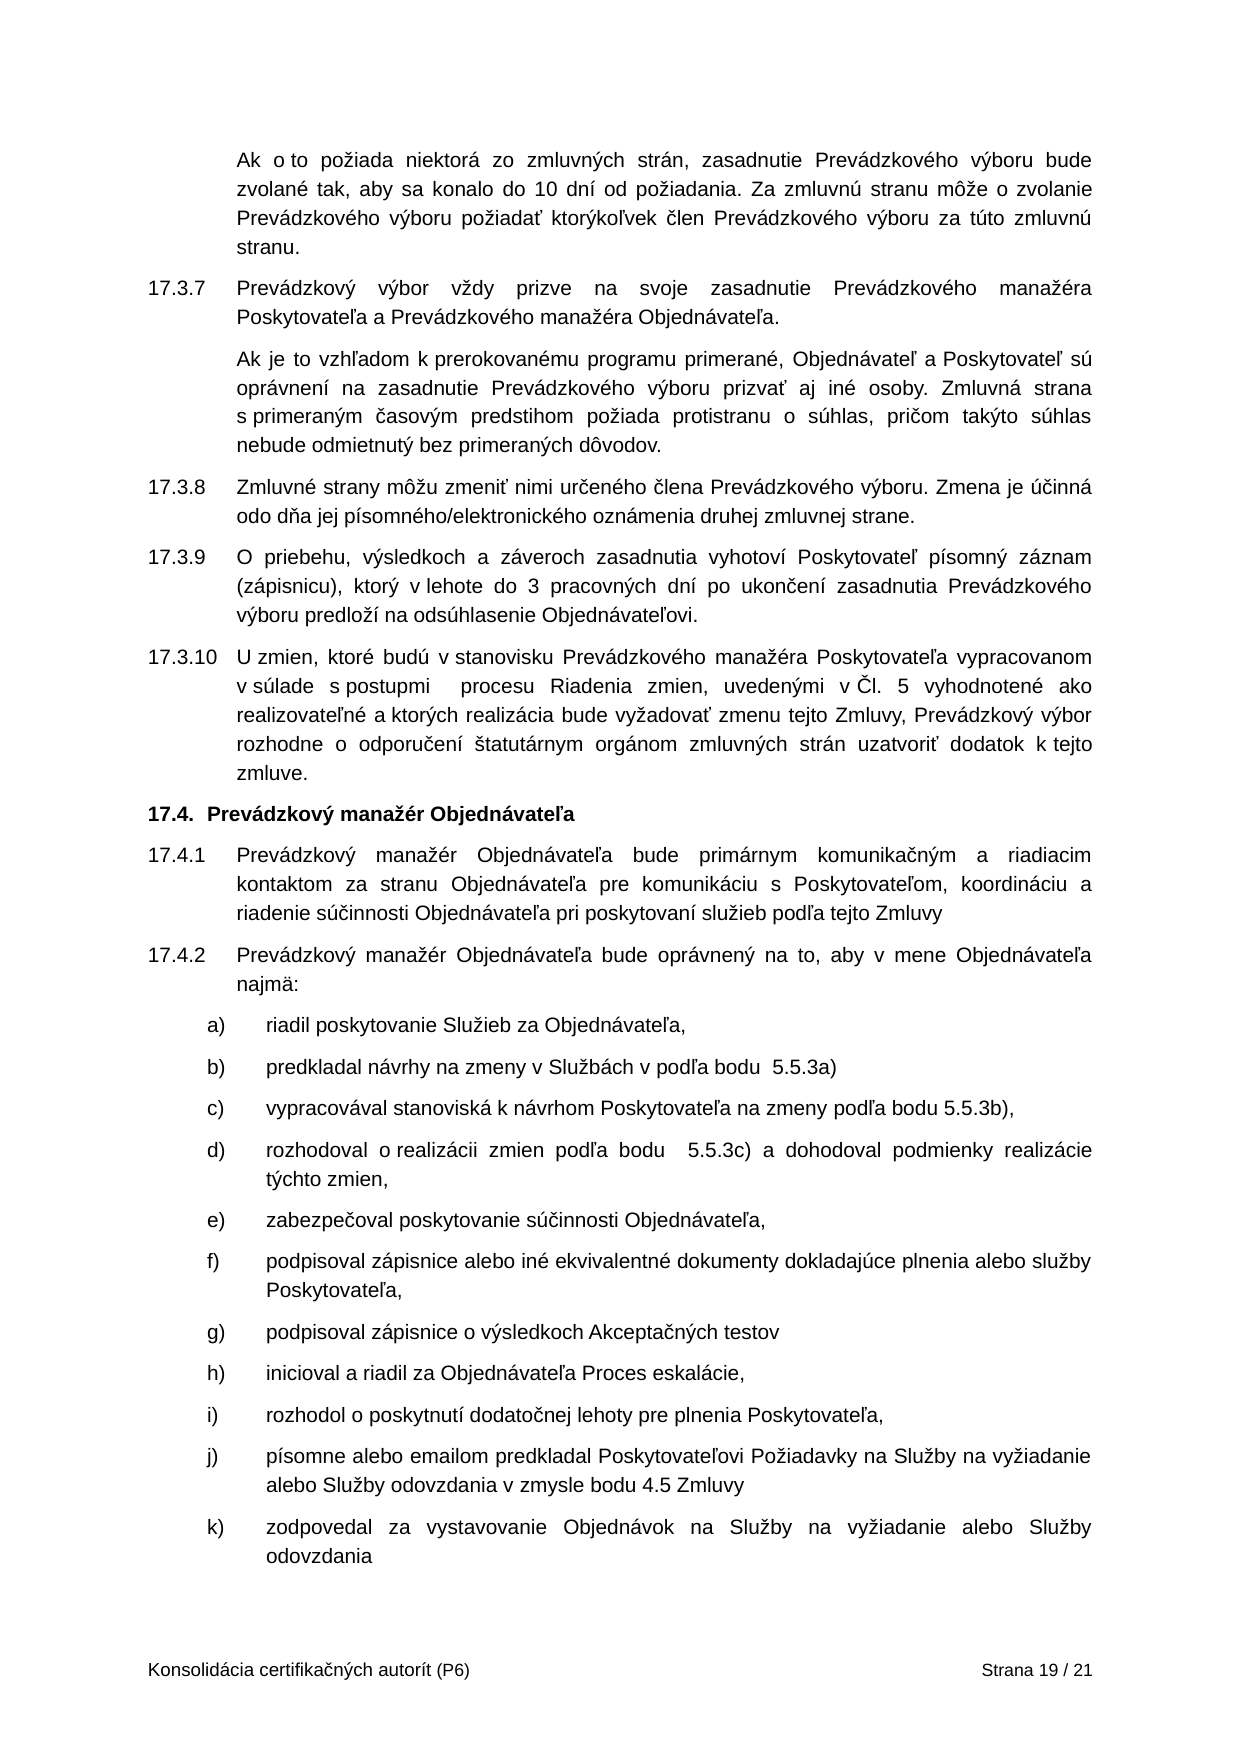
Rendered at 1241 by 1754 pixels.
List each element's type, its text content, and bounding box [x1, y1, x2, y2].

text inicioval a riadil za Objednávateľa Proces eskalácie, [207, 1361, 1092, 1385]
text podpisoval zápisnice o výsledkoch Akceptačných testov [207, 1320, 1092, 1344]
text U zmien, ktoré budú v stanovisku Prevádzkového manažéra Poskytovateľa vypracovanom v súlade s postupmi procesu Riadenia zmien, uvedenými v Čl. 5 vyhodnotené ako realizovateľné a ktorých realizácia bude vyžadovať zmenu tejto Zmluvy, Prevádzkový výbor rozhodne o odporučení štatutárnym orgánom zmluvných strán uzatvoriť dodatok k tejto zmluve. [148, 644, 1092, 784]
text Prevádzkový manažér Objednávateľa bude oprávnený na to, aby v mene Objednávateľa najmä: [148, 943, 1092, 996]
text rozhodol o poskytnutí dodatočnej lehoty pre plnenia Poskytovateľa, [207, 1403, 1092, 1427]
text Prevádzkový manažér Objednávateľa bude primárnym komunikačným a riadiacim kontaktom za stranu Objednávateľa pre komunikáciu s Poskytovateľom, koordináciu a riadenie súčinnosti Objednávateľa pri poskytovaní služieb podľa tejto Zmluvy [148, 843, 1092, 925]
text zodpovedal za vystavovanie Objednávok na Služby na vyžiadanie alebo Služby odovzdania [207, 1514, 1092, 1567]
text písomne alebo emailom predkladal Poskytovateľovi Požiadavky na Služby na vyžiadanie alebo Služby odovzdania v zmysle bodu 4.5 Zmluvy [207, 1444, 1092, 1497]
text zabezpečoval poskytovanie súčinnosti Objednávateľa, [207, 1208, 1092, 1232]
text riadil poskytovanie Služieb za Objednávateľa, [207, 1013, 1092, 1037]
text Ak je to vzhľadom k prerokovanému programu primerané, Objednávateľ a Poskytovateľ sú oprávnení na zasadnutie Prevádzkového výboru prizvať aj iné osoby. Zmluvná strana s primeraným časovým predstihom požiada protistranu o súhlas, pričom takýto súhlas nebude odmietnutý bez primeraných dôvodov. [236, 346, 1092, 457]
text rozhodoval o realizácii zmien podľa bodu 5.5.3c) a dohodoval podmienky realizácie týchto zmien, [207, 1137, 1092, 1190]
text Ak o to požiada niektorá zo zmluvných strán, zasadnutie Prevádzkového výboru bude zvolané tak, aby sa konalo do 10 dní od požiadania. Za zmluvnú stranu môže o zvolanie Prevádzkového výboru požiadať ktorýkoľvek člen Prevádzkového výboru za túto zmluvnú stranu. [236, 148, 1092, 258]
text Prevádzkový manažér Objednávateľa [148, 802, 1092, 826]
text Zmluvné strany môžu zmeniť nimi určeného člena Prevádzkového výboru. Zmena je účinná odo dňa jej písomného/elektronického oznámenia druhej zmluvnej strane. [148, 475, 1092, 528]
text predkladal návrhy na zmeny v Službách v podľa bodu 5.5.3a) [207, 1054, 1092, 1078]
text vypracovával stanoviská k návrhom Poskytovateľa na zmeny podľa bodu 5.5.3b), [207, 1096, 1092, 1120]
text O priebehu, výsledkoch a záveroch zasadnutia vyhotoví Poskytovateľ písomný záznam (zápisnicu), ktorý v lehote do 3 pracovných dní po ukončení zasadnutia Prevádzkového výboru predloží na odsúhlasenie Objednávateľovi. [148, 545, 1092, 627]
text podpisoval zápisnice alebo iné ekvivalentné dokumenty dokladajúce plnenia alebo služby Poskytovateľa, [207, 1249, 1092, 1302]
text Prevádzkový výbor vždy prizve na svoje zasadnutie Prevádzkového manažéra Poskytovateľa a Prevádzkového manažéra Objednávateľa. [148, 276, 1092, 329]
